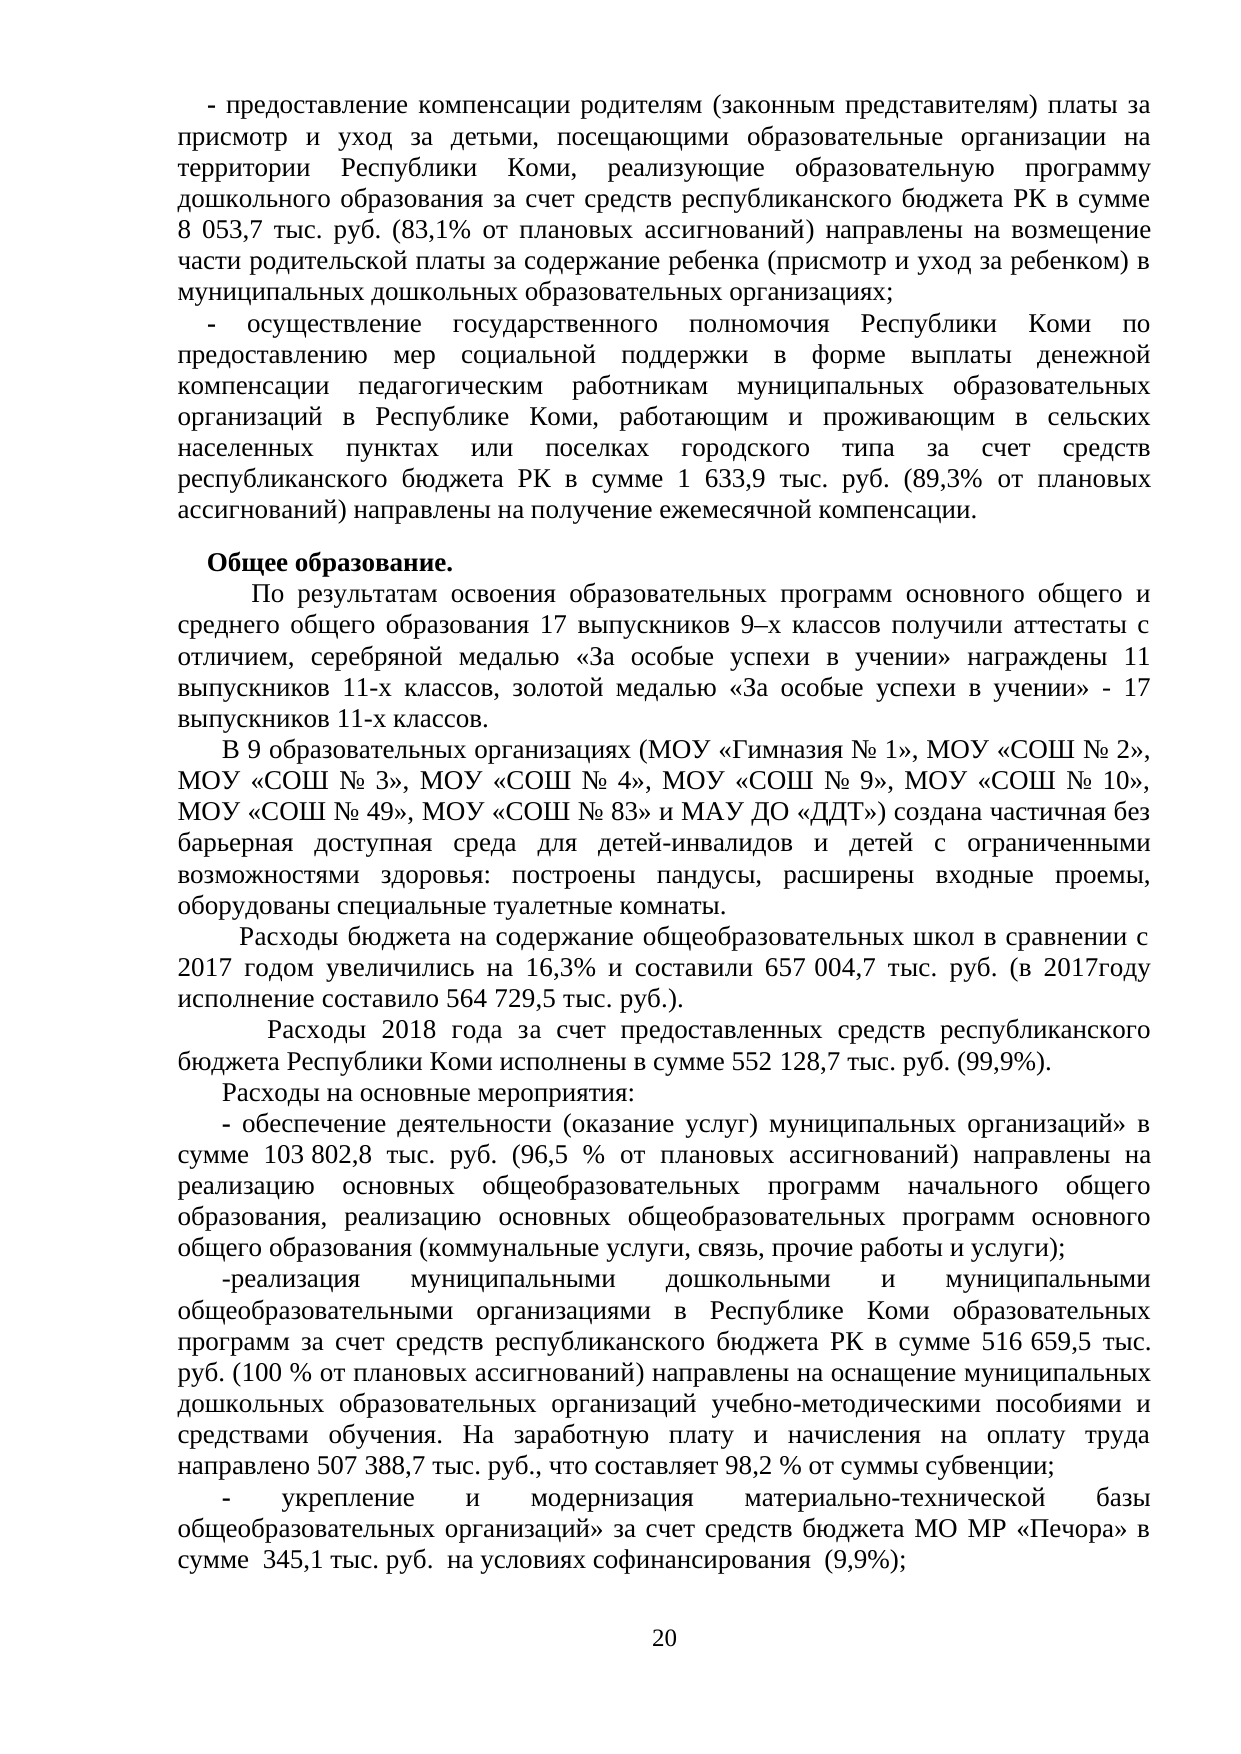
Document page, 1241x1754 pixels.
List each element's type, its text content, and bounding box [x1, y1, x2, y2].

text Расходы 2018 года за счет предоставленных средств республиканского бюджета Республики Коми исполнены в сумме 552 128,7 тыс. руб. (99,9%). [177, 1013, 1152, 1076]
text - укрепление и модернизация материально-технической базы общеобразовательных организаций» за счет средств бюджета МО МР «Печора» в сумме 345,1 тыс. руб. на условиях софинансирования (9,9%); [177, 1481, 1152, 1574]
text - предоставление компенсации родителям (законным представителям) платы за присмотр и уход за детьми, посещающими образовательные организации на территории Республики Коми, реализующие образовательную программу дошкольного образования за счет средств республиканского бюджета РК в сумме 8 053,7 тыс. руб. (83,1% от плановых ассигнований) направлены на возмещение части родительской платы за содержание ребенка (присмотр и уход за ребенком) в муниципальных дошкольных образовательных организациях; [177, 89, 1152, 307]
text - осуществление государственного полномочия Республики Коми по предоставлению мер социальной поддержки в форме выплаты денежной компенсации педагогическим работникам муниципальных образовательных организаций в Республике Коми, работающим и проживающим в сельских населенных пунктах или поселках городского типа за счет средств республиканского бюджета РК в сумме 1 633,9 тыс. руб. (89,3% от плановых ассигнований) направлены на получение ежемесячной компенсации. [177, 307, 1152, 525]
text В 9 образовательных организациях (МОУ «Гимназия № 1», МОУ «СОШ № 2», МОУ «СОШ № 3», МОУ «СОШ № 4», МОУ «СОШ № 9», МОУ «СОШ № 10», МОУ «СОШ № 49», МОУ «СОШ № 83» и МАУ ДО «ДДТ») создана частичная без барьерная доступная среда для детей-инвалидов и детей с ограниченными возможностями здоровья: построены пандусы, расширены входные проемы, оборудованы специальные туалетные комнаты. [177, 733, 1152, 920]
text Расходы бюджета на содержание общеобразовательных школ в сравнении с 2017 годом увеличились на 16,3% и составили 657 004,7 тыс. руб. (в 2017году исполнение составило 564 729,5 тыс. руб.). [177, 920, 1152, 1013]
text Общее образование. [207, 546, 1152, 577]
text - обеспечение деятельности (оказание услуг) муниципальных организаций» в сумме 103 802,8 тыс. руб. (96,5 % от плановых ассигнований) направлены на реализацию основных общеобразовательных программ начального общего образования, реализацию основных общеобразовательных программ основного общего образования (коммунальные услуги, связь, прочие работы и услуги); [177, 1107, 1152, 1263]
text По результатам освоения образовательных программ основного общего и среднего общего образования 17 выпускников 9–х классов получили аттестаты с отличием, серебряной медалью «За особые успехи в учении» награждены 11 выпускников 11-х классов, золотой медалью «За особые успехи в учении» - 17 выпускников 11-х классов. [177, 577, 1152, 733]
text Расходы на основные мероприятия: [177, 1076, 1152, 1107]
text -реализация муниципальными дошкольными и муниципальными общеобразовательными организациями в Республике Коми образовательных программ за счет средств республиканского бюджета РК в сумме 516 659,5 тыс. руб. (100 % от плановых ассигнований) направлены на оснащение муниципальных дошкольных образовательных организаций учебно-методическими пособиями и средствами обучения. На заработную плату и начисления на оплату труда направлено 507 388,7 тыс. руб., что составляет 98,2 % от суммы субвенции; [177, 1263, 1152, 1481]
